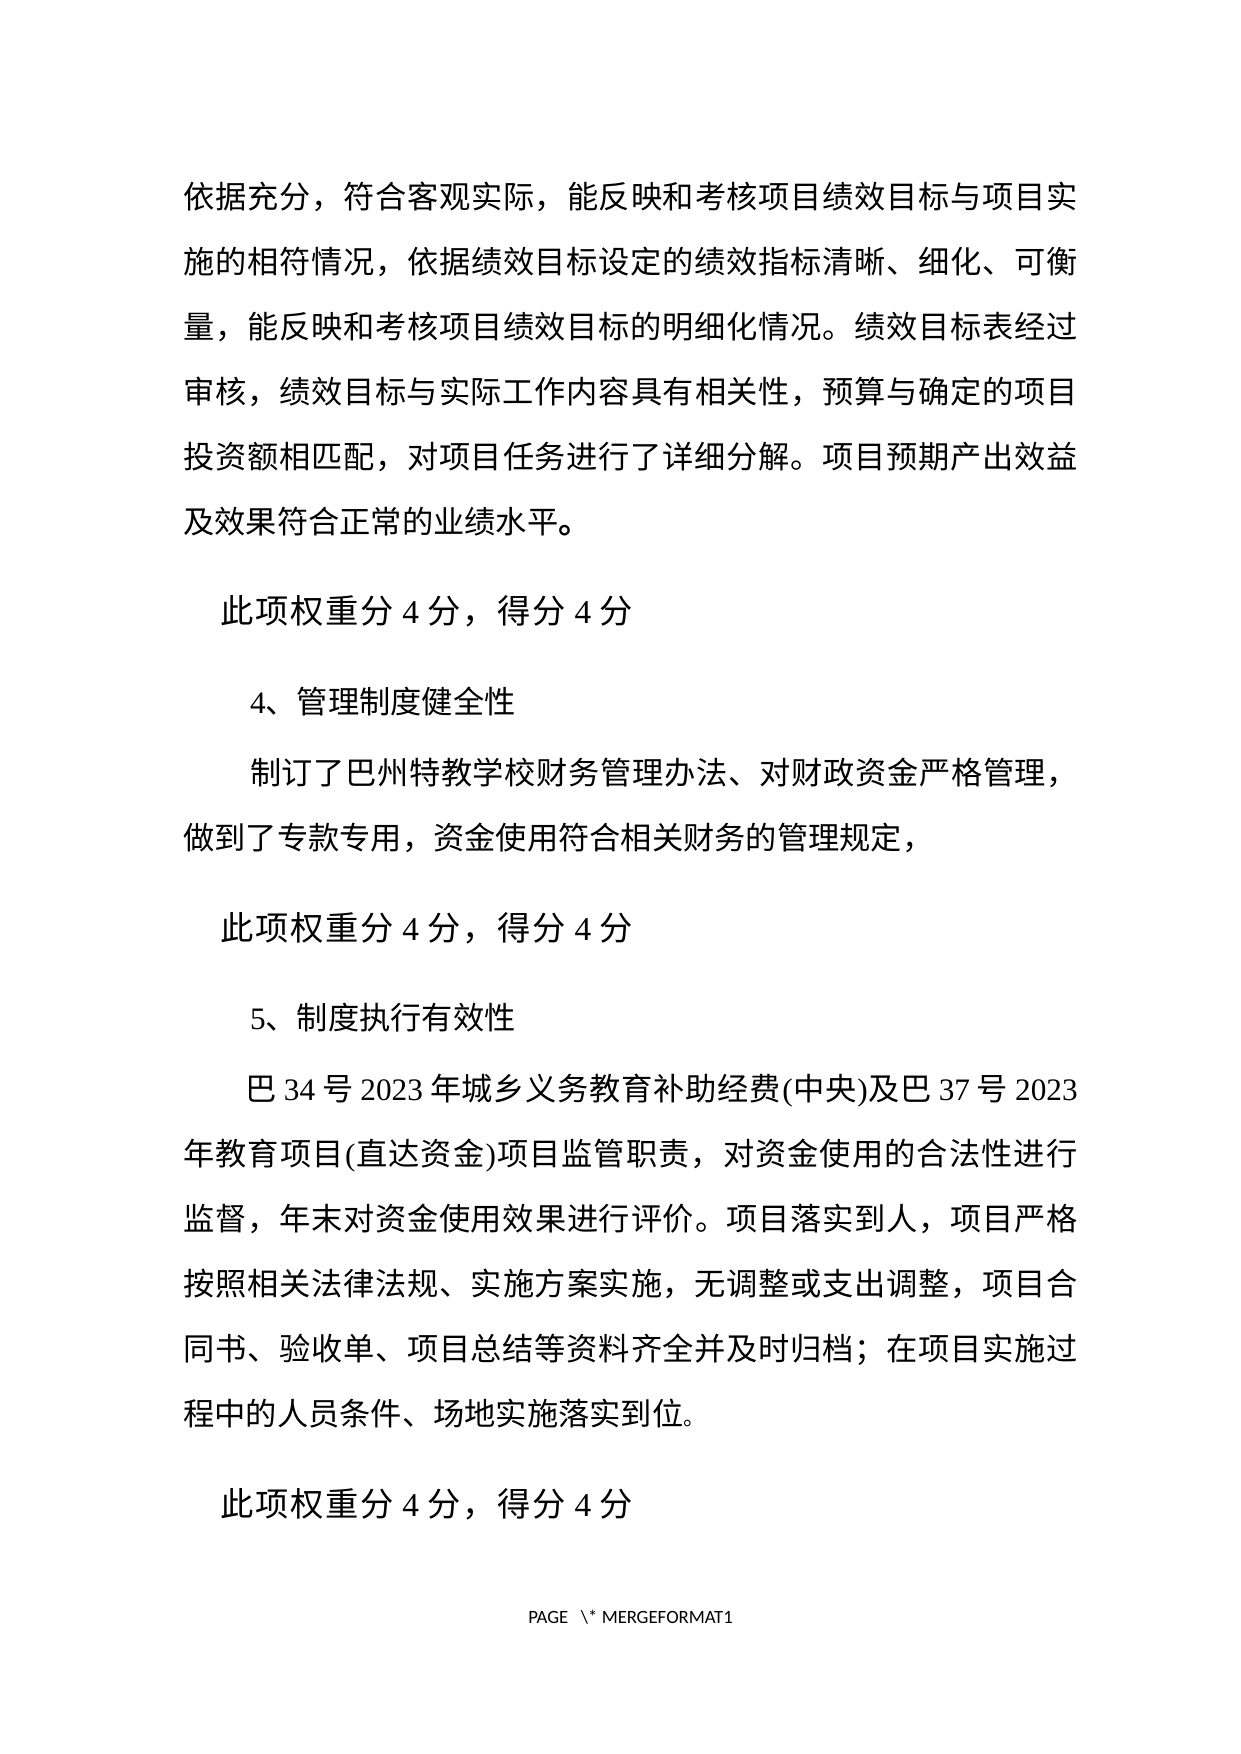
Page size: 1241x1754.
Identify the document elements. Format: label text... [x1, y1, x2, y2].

title 制度执行有效性 [183, 983, 1078, 1048]
title 此项权重分4分，得分4分 [183, 893, 1078, 958]
title 管理制度健全性 [183, 667, 1078, 732]
text 制订了巴州特教学校财务管理办法、对财政资金严格管理，做到了专款专用，资金使用符合相关财务的管理规定， [183, 738, 1078, 868]
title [183, 162, 1078, 552]
title 此项权重分4分，得分4分 [183, 1469, 1078, 1534]
text 巴34号2023年城乡义务教育补助经费(中央)及巴37号2023年教育项目(直达资金)项目监管职责，对资金使用的合法性进行监督，年末对资金使用效果进行评价。项目落实到人，项目严格按照相关法律法规、实施方案实施，无调整或支出调整，项目合同书、验收单、项目总结等资料齐全并及时归档；在项目实施过程中的人员条件、场地实施落实到位。 [183, 1054, 1078, 1444]
title 此项权重分4分，得分4分 [183, 577, 1078, 642]
